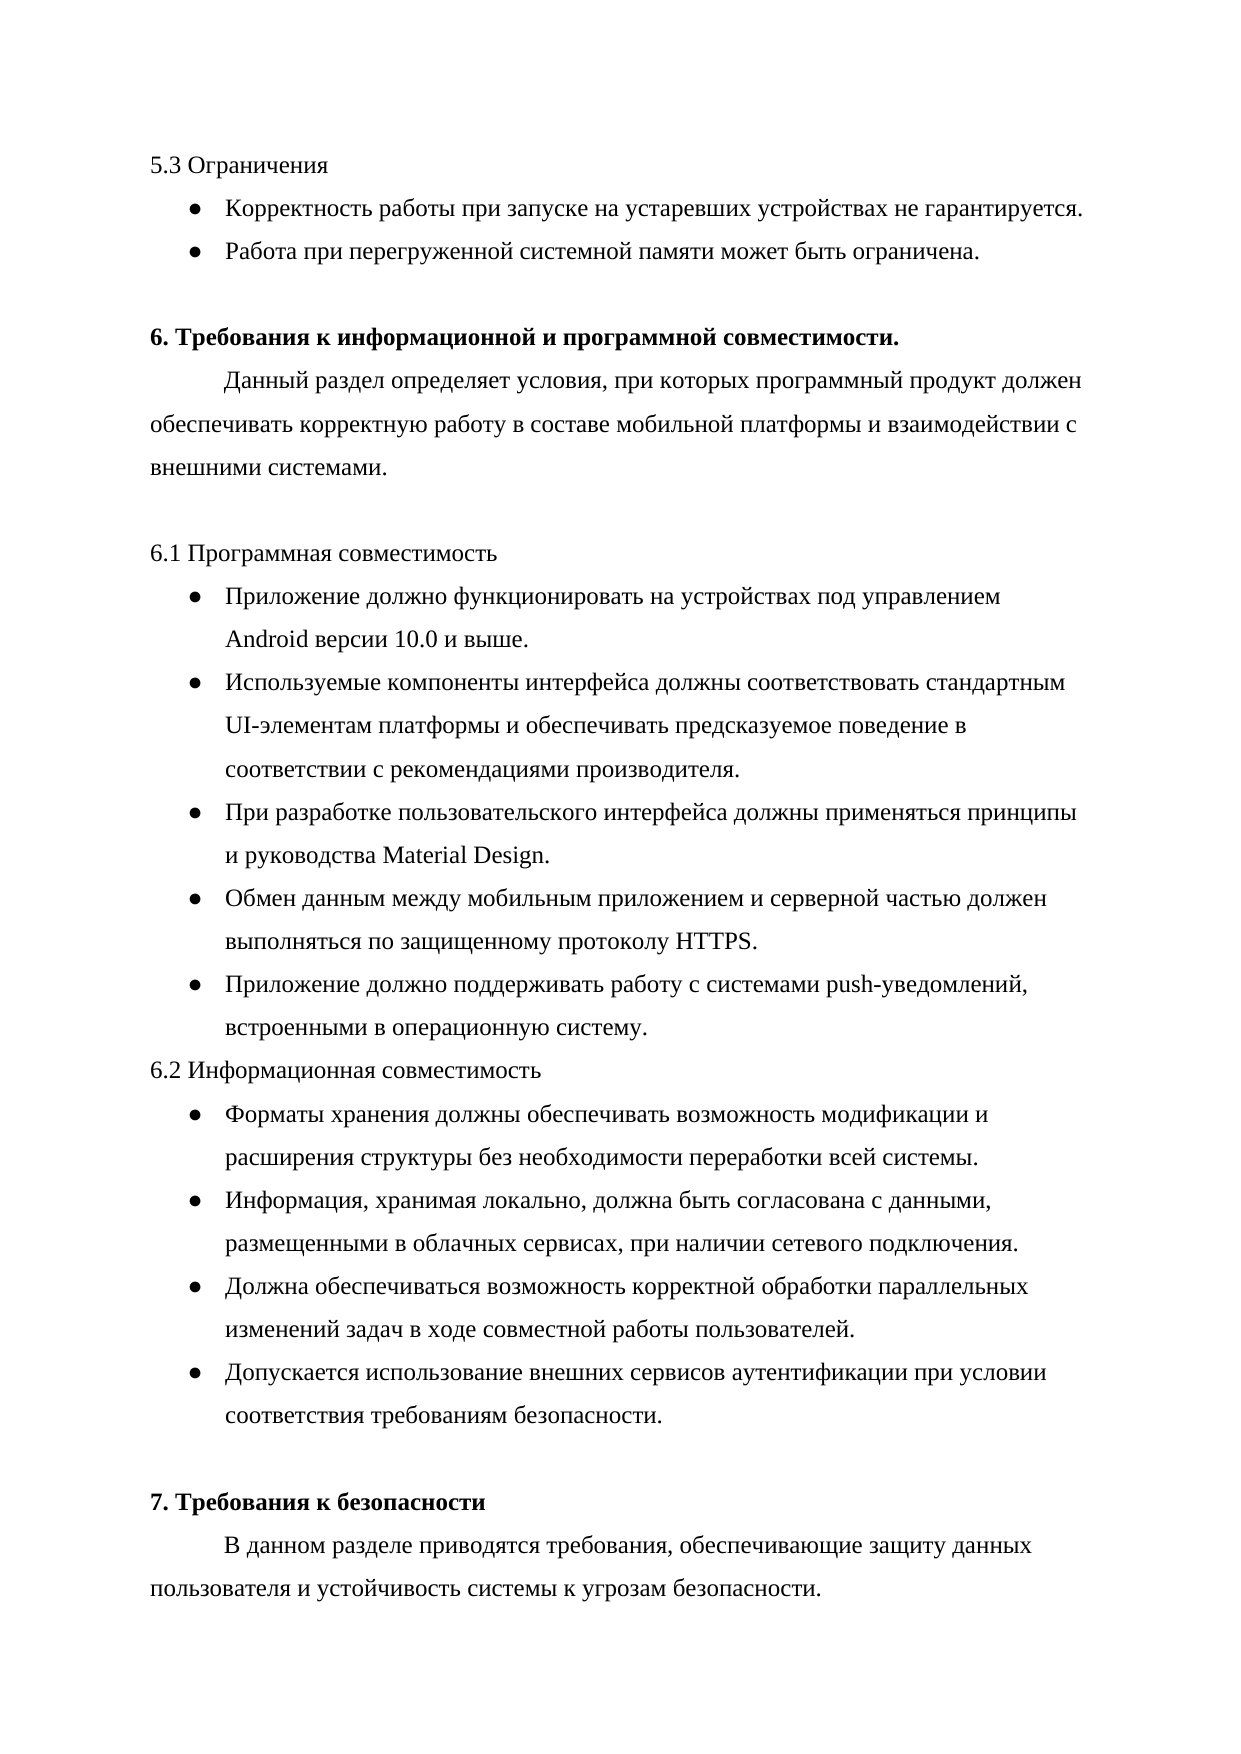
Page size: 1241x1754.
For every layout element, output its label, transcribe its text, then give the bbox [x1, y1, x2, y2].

list Приложение должно поддерживать работу с системами push-уведомлений, встроенными в операционную систему. [187, 969, 1090, 1041]
list Приложение должно функционировать на устройствах под управлением Android версии 10.0 и выше. [187, 581, 1090, 653]
text 6.2 Информационная совместимость [150, 1056, 1090, 1084]
list Должна обеспечиваться возможность корректной обработки параллельных изменений задач в ходе совместной работы пользователей. [187, 1271, 1090, 1343]
list Работа при перегруженной системной памяти может быть ограничена. [187, 236, 1090, 265]
list Обмен данным между мобильным приложением и серверной частью должен выполняться по защищенному протоколу HTTPS. [187, 883, 1090, 955]
list Форматы хранения должны обеспечивать возможность модификации и расширения структуры без необходимости переработки всей системы. [187, 1099, 1090, 1171]
list Информация, хранимая локально, должна быть согласована с данными, размещенными в облачных сервисах, при наличии сетевого подключения. [187, 1185, 1090, 1257]
text 7. Требования к безопасности [150, 1487, 1090, 1516]
list Корректность работы при запуске на устаревших устройствах не гарантируется. [187, 193, 1090, 222]
list При разработке пользовательского интерфейса должны применяться принципы и руководства Material Design. [187, 797, 1090, 869]
text 6. Требования к информационной и программной совместимости. [150, 322, 1090, 351]
text 5.3 Ограничения [150, 150, 1090, 179]
list Допускается использование внешних сервисов аутентификации при условии соответствия требованиям безопасности. [187, 1357, 1090, 1429]
list Используемые компоненты интерфейса должны соответствовать стандартным UI-элементам платформы и обеспечивать предсказуемое поведение в соответствии с рекомендациями производителя. [187, 667, 1090, 782]
text Данный раздел определяет условия, при которых программный продукт должен обеспечивать корректную работу в составе мобильной платформы и взаимодействии с внешними системами. [150, 366, 1090, 481]
text 6.1 Программная совместимость [150, 538, 1090, 567]
text В данном разделе приводятся требования, обеспечивающие защиту данных пользователя и устойчивость системы к угрозам безопасности. [150, 1530, 1090, 1602]
